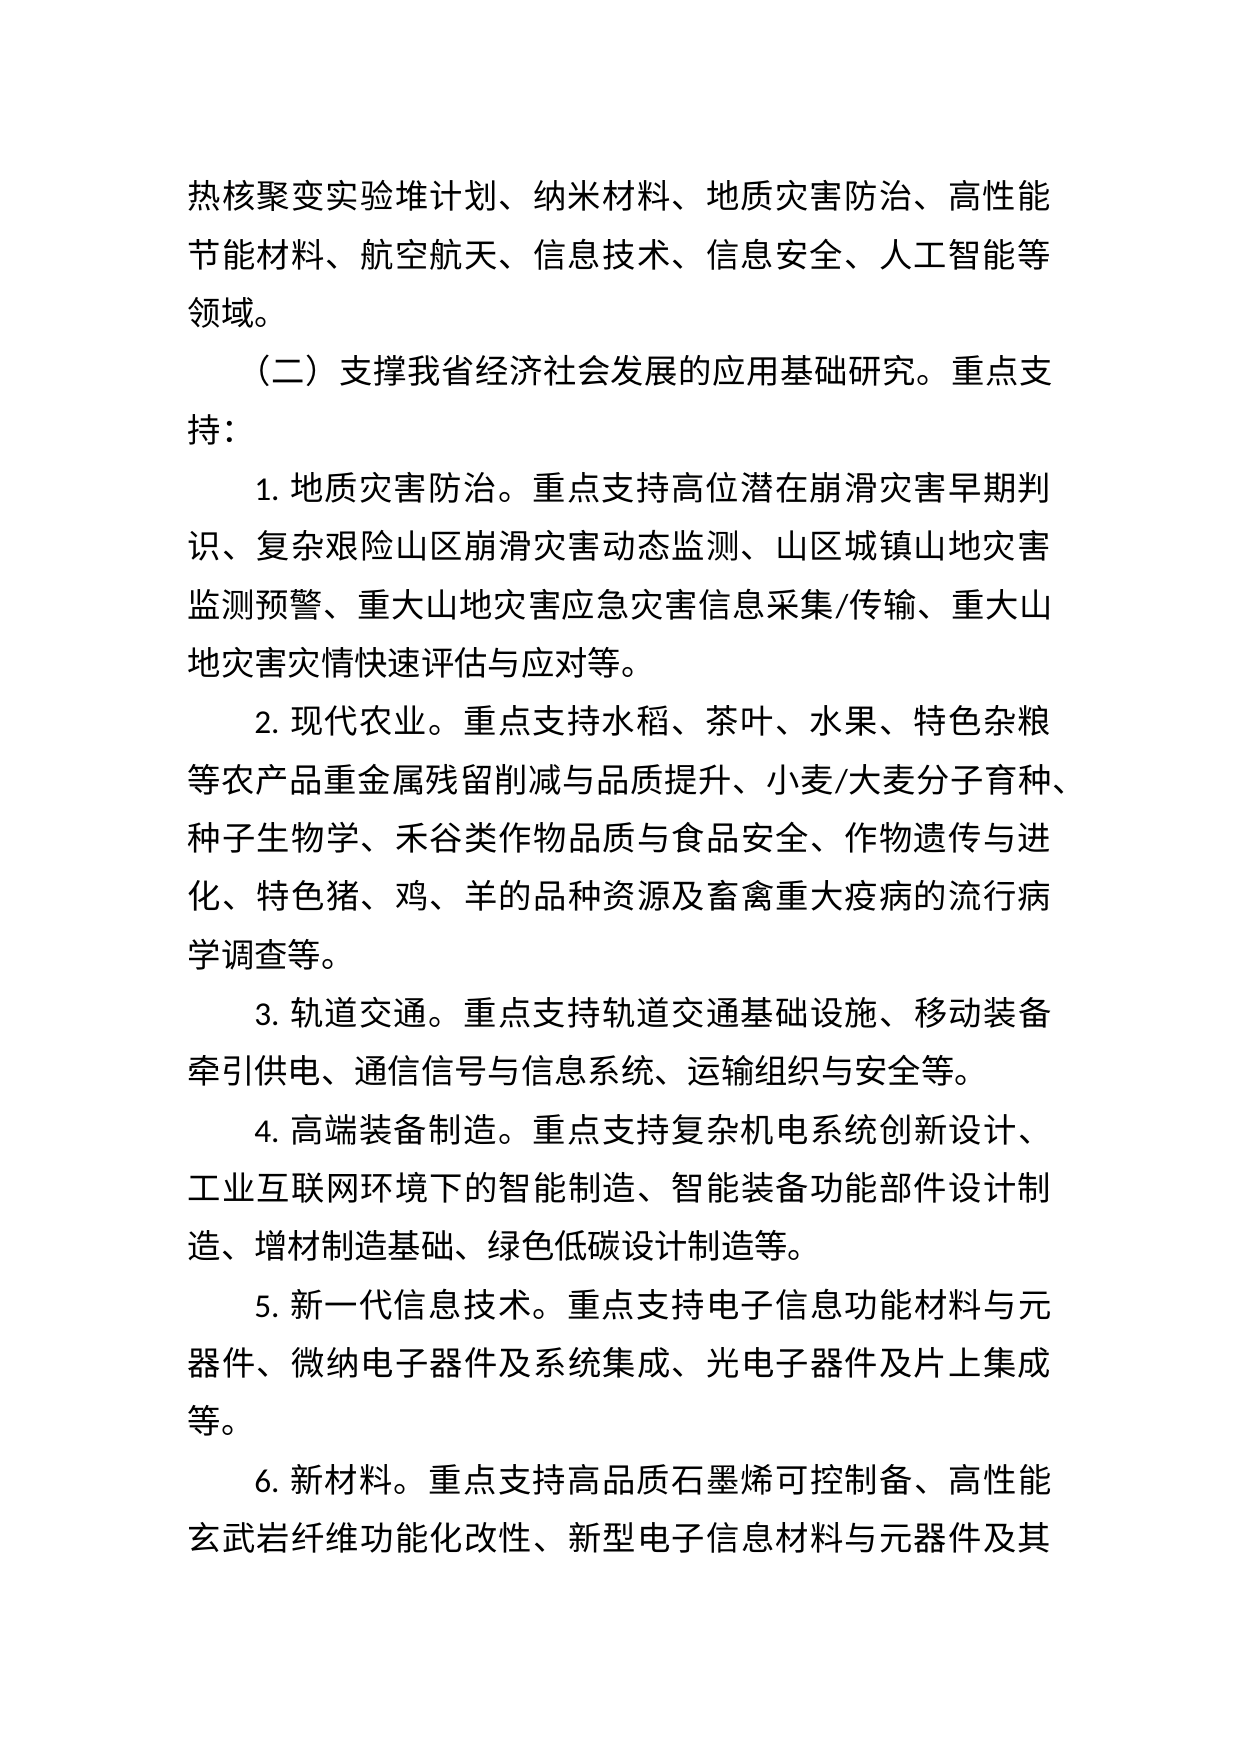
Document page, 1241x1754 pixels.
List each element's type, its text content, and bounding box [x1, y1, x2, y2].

text 5. 新一代信息技术。重点支持电子信息功能材料与元器件、微纳电子器件及系统集成、光电子器件及片上集成等。 [187, 1270, 1053, 1445]
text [187, 1445, 1053, 1562]
text 4. 高端装备制造。重点支持复杂机电系统创新设计、工业互联网环境下的智能制造、智能装备功能部件设计制造、增材制造基础、绿色低碳设计制造等。 [187, 1095, 1053, 1270]
text 2. 现代农业。重点支持水稻、茶叶、水果、特色杂粮等农产品重金属残留削减与品质提升、小麦/大麦分子育种、种子生物学、禾谷类作物品质与食品安全、作物遗传与进化、特色猪、鸡、羊的品种资源及畜禽重大疫病的流行病学调查等。 [187, 687, 1053, 979]
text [187, 162, 1053, 337]
text 3. 轨道交通。重点支持轨道交通基础设施、移动装备、牵引供电、通信信号与信息系统、运输组织与安全等。 [187, 979, 1053, 1095]
text （二）支撑我省经济社会发展的应用基础研究。重点支持： [187, 337, 1053, 454]
text 1. 地质灾害防治。重点支持高位潜在崩滑灾害早期判识、复杂艰险山区崩滑灾害动态监测、山区城镇山地灾害监测预警、重大山地灾害应急灾害信息采集/传输、重大山地灾害灾情快速评估与应对等。 [187, 454, 1053, 687]
